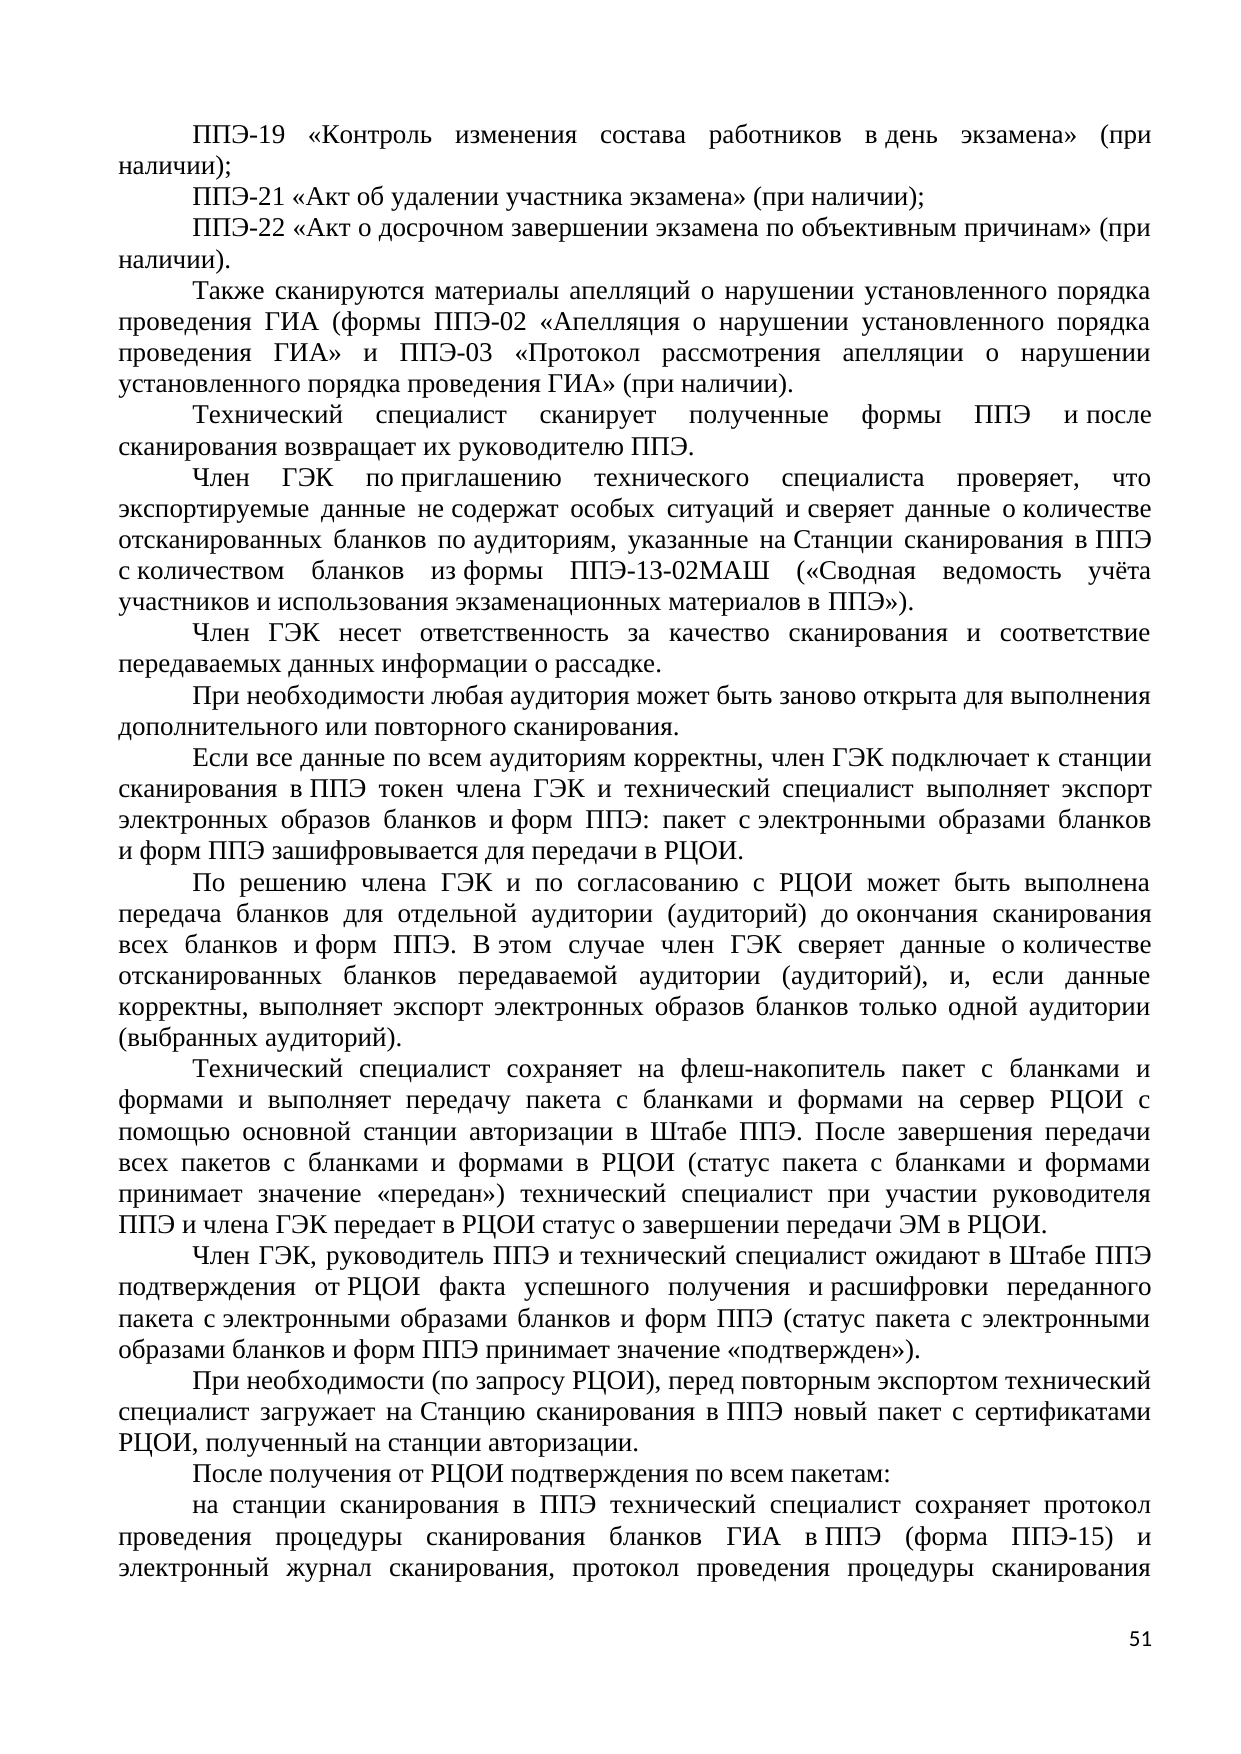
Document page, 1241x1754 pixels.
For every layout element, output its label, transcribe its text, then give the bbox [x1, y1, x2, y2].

text Технический специалист сохраняет на флеш-накопитель пакет с бланками и формами и выполняет передачу пакета с бланками и формами на сервер РЦОИ с помощью основной станции авторизации в Штабе ППЭ. После завершения передачи всех пакетов с бланками и формами в РЦОИ (статус пакета с бланками и формами принимает значение «передан») технический специалист при участии руководителя ППЭ и члена ГЭК передает в РЦОИ статус о завершении передачи ЭМ в РЦОИ. [118, 1052, 1152, 1239]
text При необходимости любая аудитория может быть заново открыта для выполнения дополнительного или повторного сканирования. [118, 679, 1152, 741]
text Член ГЭК по приглашению технического специалиста проверяет, что экспортируемые данные не содержат особых ситуаций и сверяет данные о количестве отсканированных бланков по аудиториям, указанные на Станции сканирования в ППЭ с количеством бланков из формы ППЭ-13-02МАШ («Сводная ведомость учёта участников и использования экзаменационных материалов в ППЭ»). [118, 461, 1152, 616]
text После получения от РЦОИ подтверждения по всем пакетам: [118, 1457, 1152, 1488]
text Член ГЭК несет ответственность за качество сканирования и соответствие передаваемых данных информации о рассадке. [118, 616, 1152, 679]
text ППЭ-19 «Контроль изменения состава работников в день экзамена» (при наличии); [118, 118, 1152, 180]
text По решению члена ГЭК и по согласованию с РЦОИ может быть выполнена передача бланков для отдельной аудитории (аудиторий) до окончания сканирования всех бланков и форм ППЭ. В этом случае член ГЭК сверяет данные о количестве отсканированных бланков передаваемой аудитории (аудиторий), и, если данные корректны, выполняет экспорт электронных образов бланков только одной аудитории (выбранных аудиторий). [118, 866, 1152, 1052]
text ППЭ-21 «Акт об удалении участника экзамена» (при наличии); [118, 180, 1152, 212]
text Член ГЭК, руководитель ППЭ и технический специалист ожидают в Штабе ППЭ подтверждения от РЦОИ факта успешного получения и расшифровки переданного пакета с электронными образами бланков и форм ППЭ (статус пакета с электронными образами бланков и форм ППЭ принимает значение «подтвержден»). [118, 1239, 1152, 1364]
text Если все данные по всем аудиториям корректны, член ГЭК подключает к станции сканирования в ППЭ токен члена ГЭК и технический специалист выполняет экспорт электронных образов бланков и форм ППЭ: пакет с электронными образами бланков и форм ППЭ зашифровывается для передачи в РЦОИ. [118, 741, 1152, 866]
text Также сканируются материалы апелляций о нарушении установленного порядка проведения ГИА (формы ППЭ-02 «Апелляция о нарушении установленного порядка проведения ГИА» и ППЭ-03 «Протокол рассмотрения апелляции о нарушении установленного порядка проведения ГИА» (при наличии). [118, 274, 1152, 398]
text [118, 1488, 1152, 1582]
text При необходимости (по запросу РЦОИ), перед повторным экспортом технический специалист загружает на Станцию сканирования в ППЭ новый пакет с сертификатами РЦОИ, полученный на станции авторизации. [118, 1364, 1152, 1457]
text ППЭ-22 «Акт о досрочном завершении экзамена по объективным причинам» (при наличии). [118, 212, 1152, 274]
text Технический специалист сканирует полученные формы ППЭ и после сканирования возвращает их руководителю ППЭ. [118, 398, 1152, 461]
